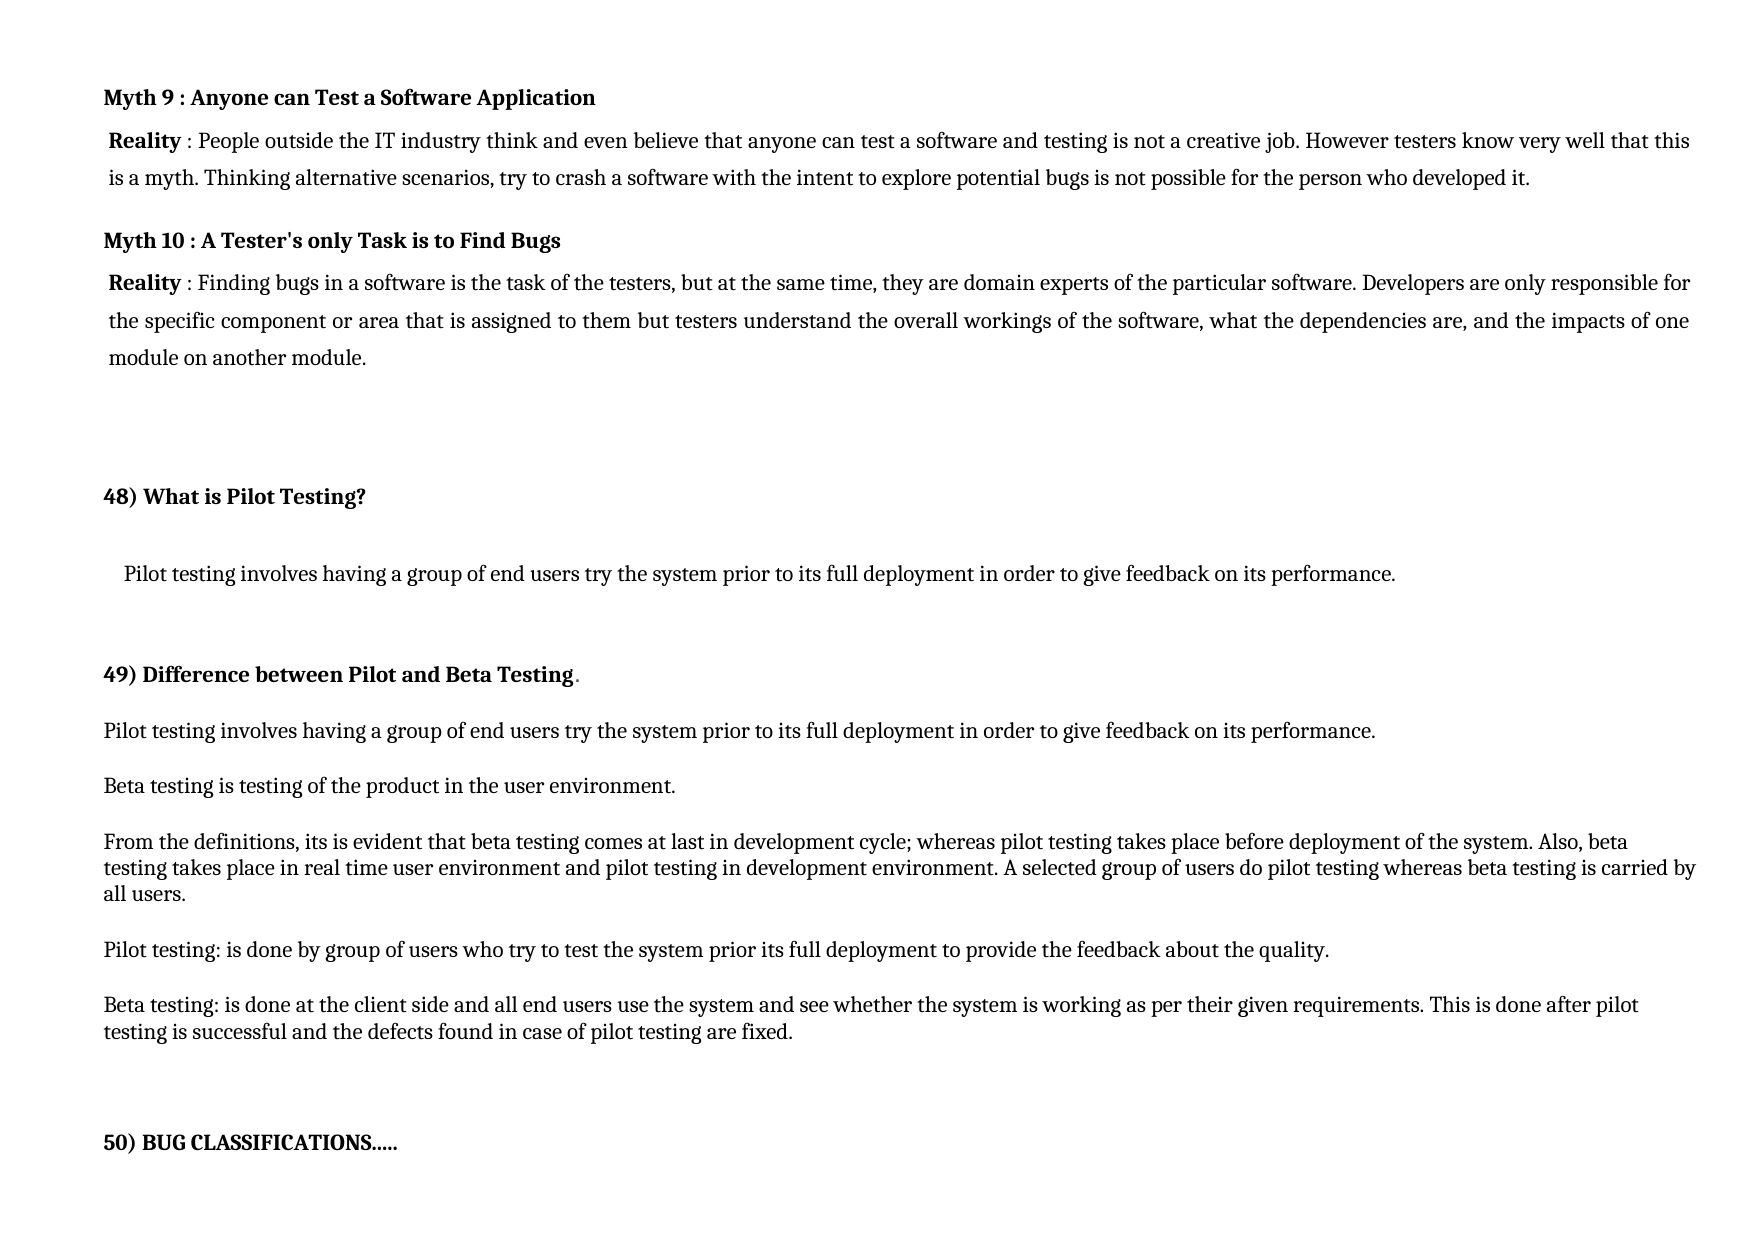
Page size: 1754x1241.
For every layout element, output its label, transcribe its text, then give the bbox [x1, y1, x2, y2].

text Pilot testing: is done by group of users who try to test the system prior its full deployment to provide the feedback about the quality. [103, 937, 1698, 963]
text Beta testing is testing of the product in the user environment. [103, 773, 1698, 799]
subtitle Myth 9 : Anyone can Test a Software Application [103, 74, 1693, 111]
subtitle Myth 10 : A Tester's only Task is to Find Bugs [103, 216, 1693, 254]
text 50) BUG CLASSIFICATIONS..... [103, 1130, 1698, 1156]
text Pilot testing involves having a group of end users try the system prior to its full deployment in order to give feedback on its performance. [108, 549, 1693, 587]
text Pilot testing involves having a group of end users try the system prior to its full deployment in order to give feedback on its performance. [103, 717, 1698, 744]
text Reality : People outside the IT industry think and even believe that anyone can test a software and testing is not a creative job. However testers know very well that this is a myth. Thinking alternative scenarios, try to crash a software with the intent to explore potential bugs is not possible for the person who developed it. [108, 116, 1693, 191]
subtitle 49) Difference between Pilot and Beta Testing. [103, 659, 1698, 688]
text Beta testing: is done at the client side and all end users use the system and see whether the system is working as per their given requirements. This is done after pilot testing is successful and the defects found in case of pilot testing are fixed. [103, 992, 1698, 1045]
text 48) What is Pilot Testing? [103, 473, 1698, 510]
text Reality : Finding bugs in a software is the task of the testers, but at the same time, they are domain experts of the particular software. Developers are only responsible for the specific component or area that is assigned to them but testers understand the overall workings of the software, what the dependencies are, and the impacts of one module on another module. [108, 259, 1693, 371]
text From the definitions, its is evident that beta testing comes at last in development cycle; whereas pilot testing takes place before deployment of the system. Also, beta testing takes place in real time user environment and pilot testing in development environment. A selected group of users do pilot testing whereas beta testing is carried by all users. [103, 828, 1698, 908]
